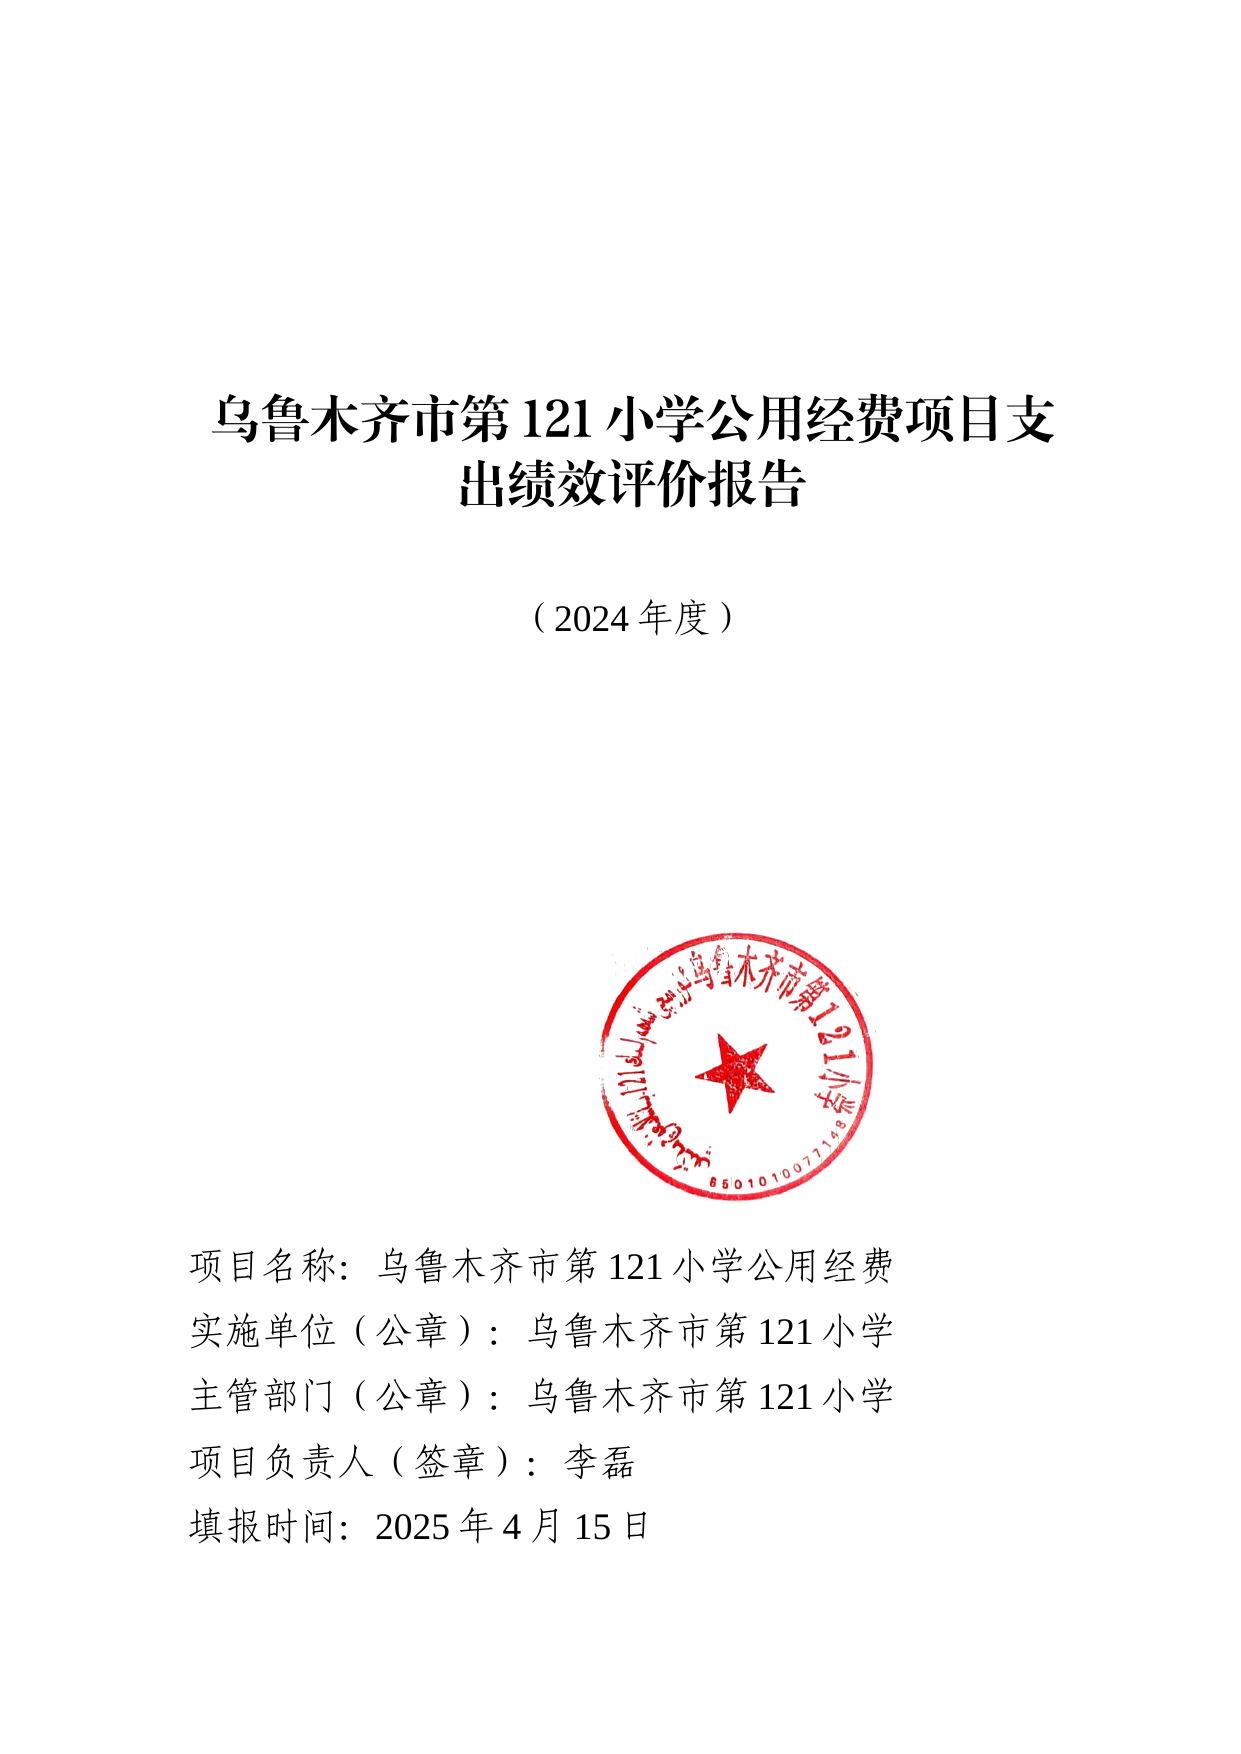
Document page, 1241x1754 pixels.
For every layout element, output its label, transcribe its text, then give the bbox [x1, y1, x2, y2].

text 主管部门（公章）：乌鲁木齐市第121小学 [187, 1362, 1078, 1427]
text 填报时间：2025年4月15日 [187, 1492, 1078, 1557]
text 项目名称：乌鲁木齐市第121小学公用经费 [187, 1232, 1078, 1297]
text 实施单位（公章）：乌鲁木齐市第121小学 [187, 1297, 1078, 1362]
text （2024年度） [187, 584, 1078, 649]
text 乌鲁木齐市第121小学公用经费项目支出绩效评价报告 [187, 389, 1078, 519]
text 项目负责人（签章）：李磊 [187, 1427, 1078, 1492]
picture [594, 929, 877, 1205]
